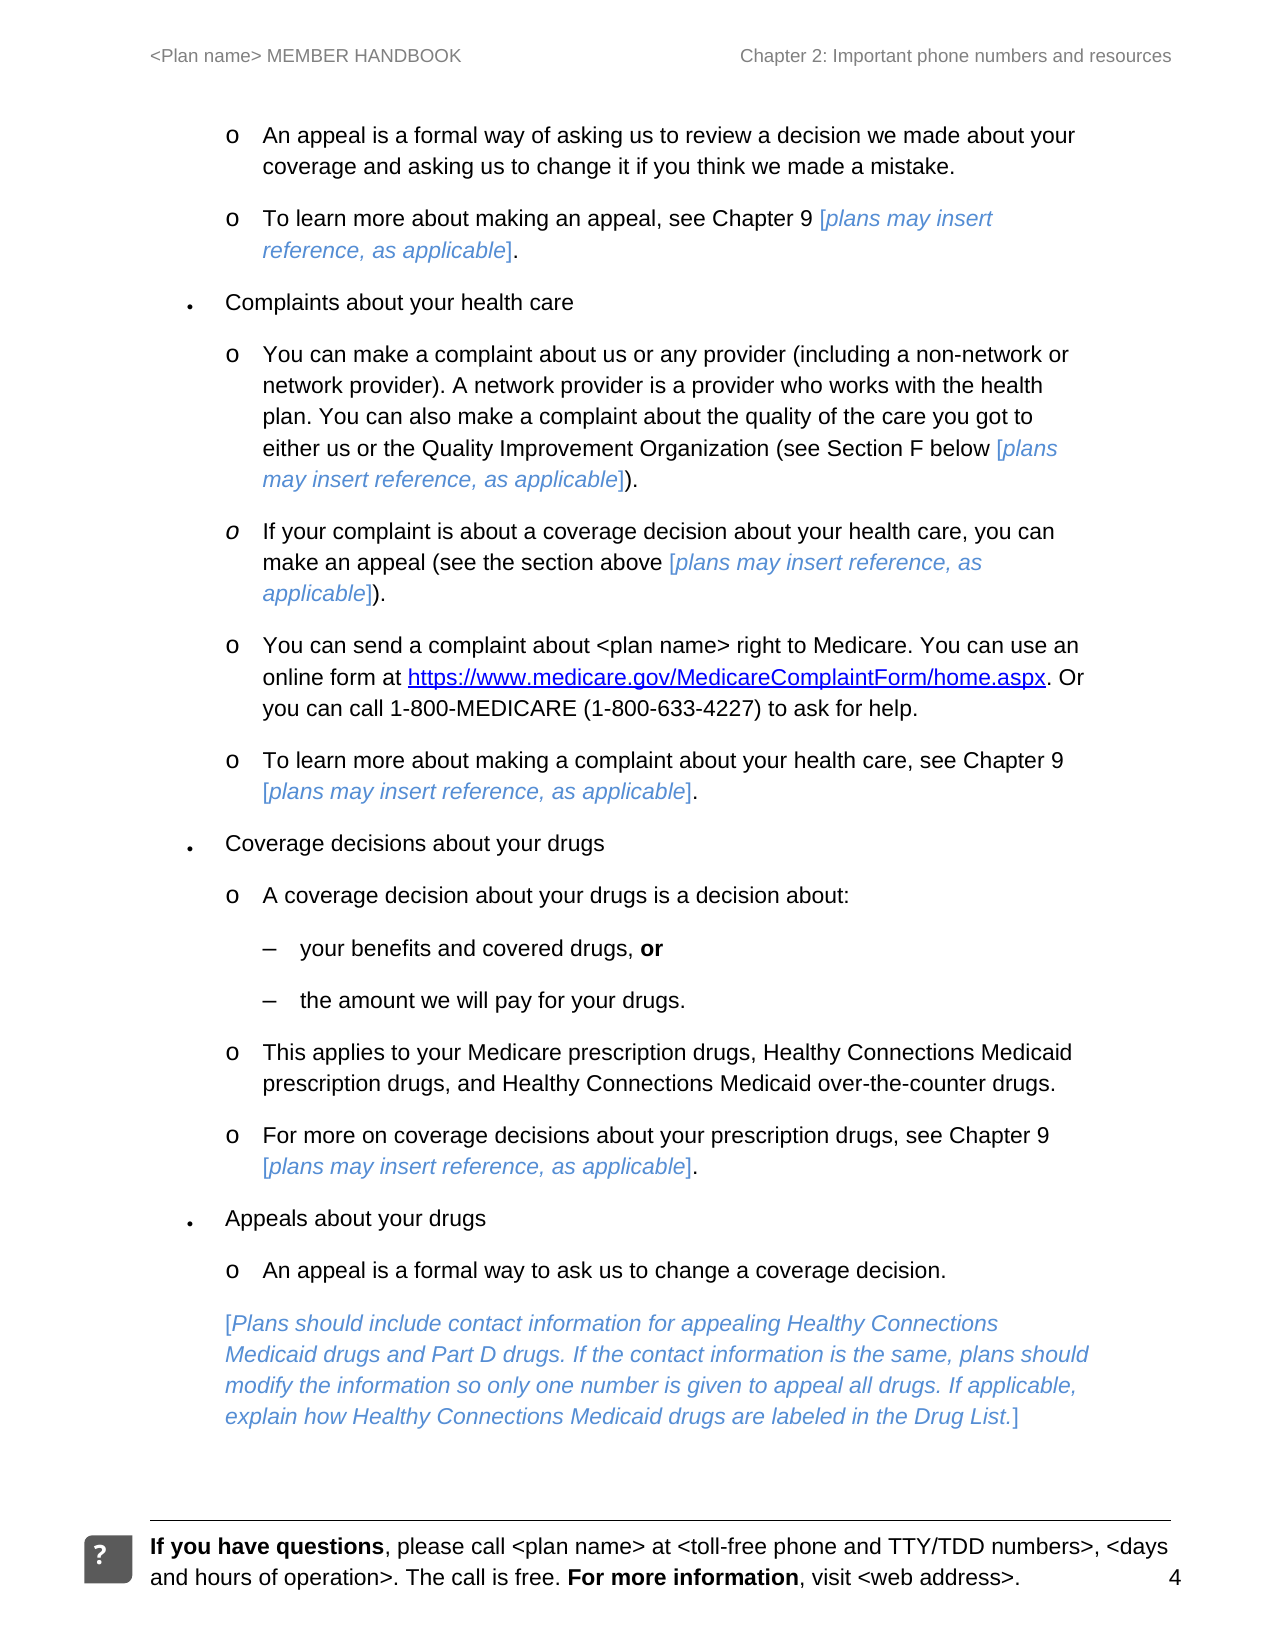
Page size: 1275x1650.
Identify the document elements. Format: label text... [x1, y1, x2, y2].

text This applies to your Medicare prescription drugs, Healthy Connections Medicaid prescription drugs, and Healthy Connections Medicaid over-the-counter drugs. [225, 1035, 1096, 1098]
text To learn more about making a complaint about your health care, see Chapter 9 [plans may insert reference, as applicable]. [225, 743, 1096, 806]
text For more on coverage decisions about your prescription drugs, see Chapter 9 [plans may insert reference, as applicable]. [225, 1118, 1096, 1181]
text An appeal is a formal way of asking us to review a decision we made about your coverage and asking us to change it if you think we made a mistake. [225, 118, 1096, 181]
list Coverage decisions about your drugs [187, 827, 1096, 858]
list Complaints about your health care [187, 285, 1096, 316]
text You can make a complaint about us or any provider (including a non-network or network provider). A network provider is a provider who works with the health plan. You can also make a complaint about the quality of the care you got to either us or the Quality Improvement Organization (see Section F below [plans may insert reference, as applicable]). [225, 337, 1096, 493]
text To learn more about making an appeal, see Chapter 9 [plans may insert reference, as applicable]. [225, 202, 1096, 264]
list Appeals about your drugs [187, 1202, 1096, 1233]
text If your complaint is about a coverage decision about your health care, you can make an appeal (see the section above [plans may insert reference, as applicable]). [225, 514, 1096, 608]
text your benefits and covered drugs, or [262, 931, 1096, 962]
text An appeal is a formal way to ask us to change a coverage decision. [225, 1254, 1096, 1285]
text You can send a complaint about <plan name> right to Medicare. You can use an online form at https://www.medicare.gov/MedicareComplaintForm/home.aspx. Or you can call 1-800-MEDICARE (1-800-633-4227) to ask for help. [225, 629, 1096, 723]
text the amount we will pay for your drugs. [262, 983, 1096, 1014]
text [Plans should include contact information for appealing Healthy Connections Medicaid drugs and Part D drugs. If the contact information is the same, plans should modify the information so only one number is given to appeal all drugs. If applicable, explain how Healthy Connections Medicaid drugs are labeled in the Drug List.] [225, 1306, 1096, 1431]
text A coverage decision about your drugs is a decision about: [225, 879, 1096, 910]
